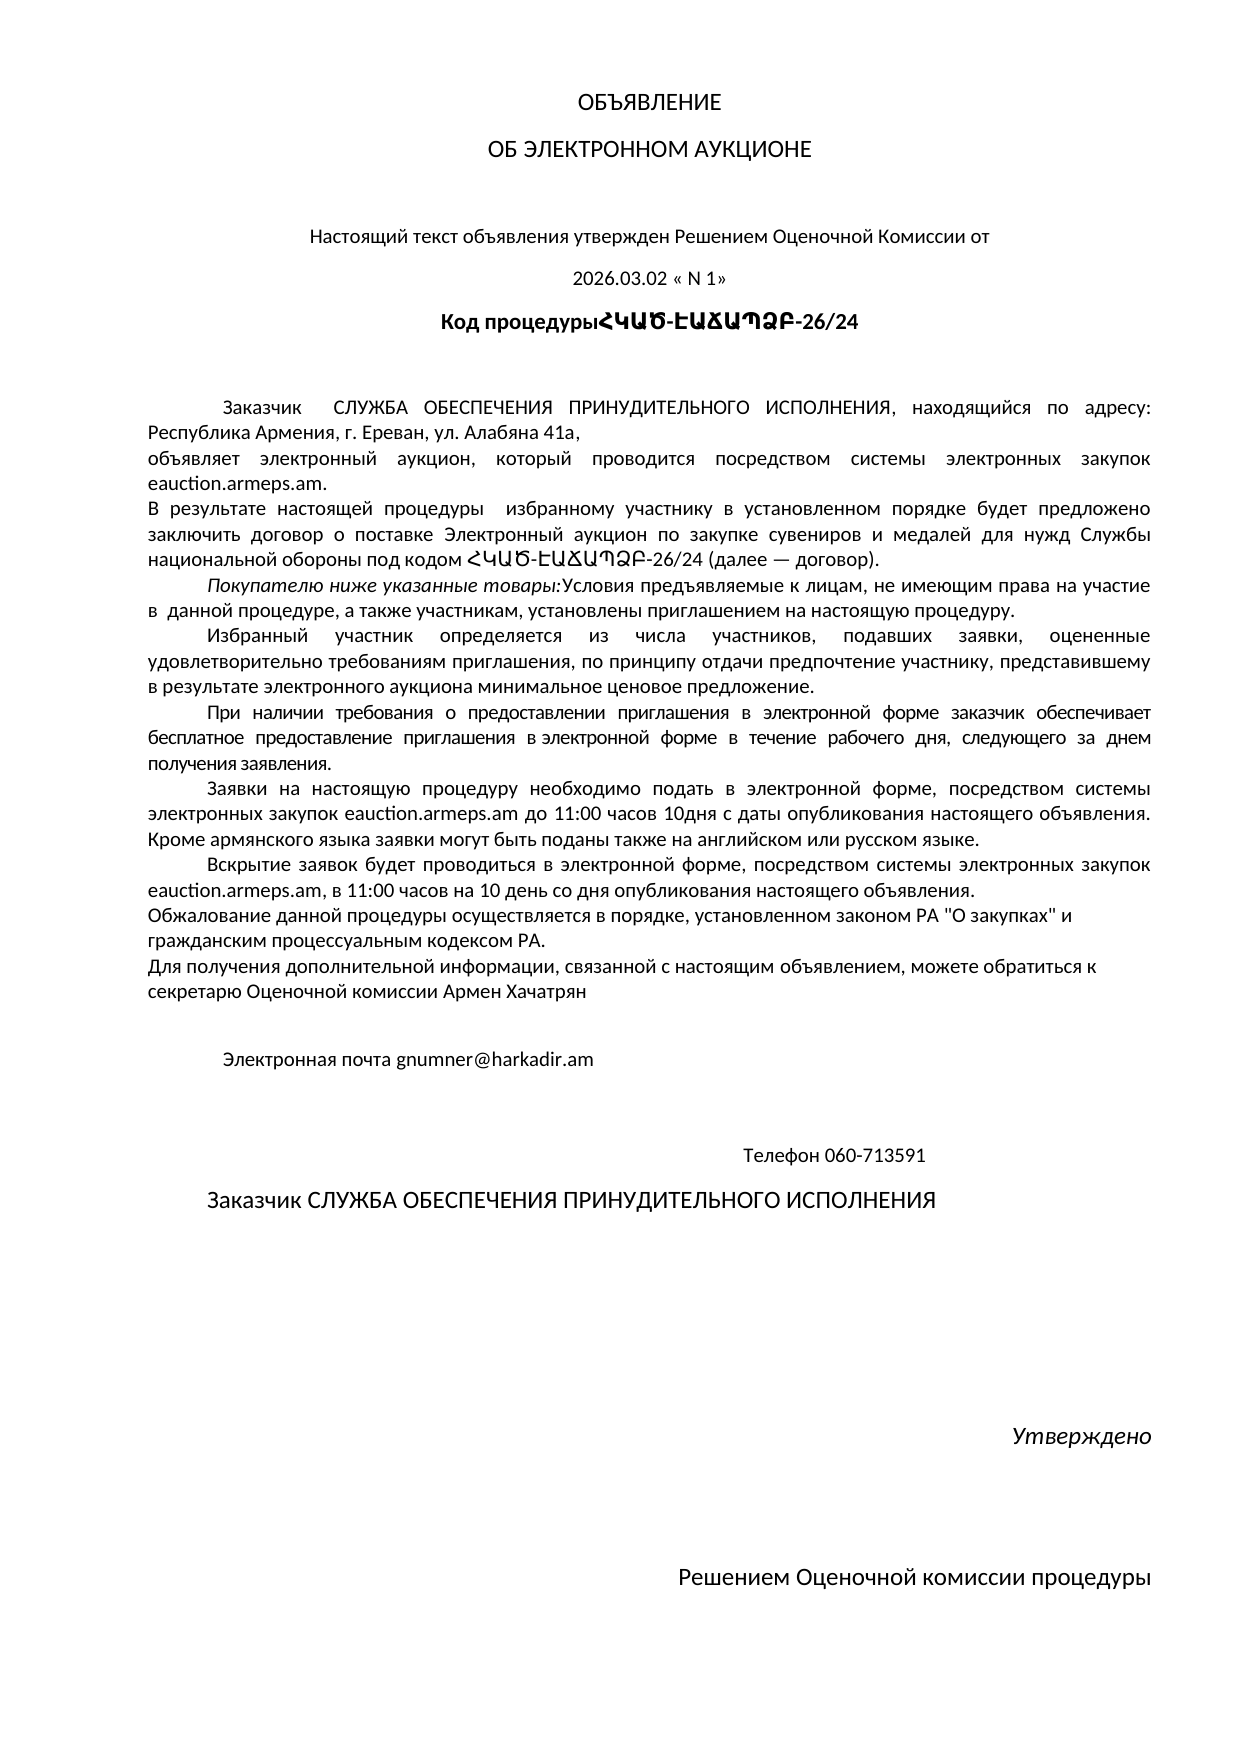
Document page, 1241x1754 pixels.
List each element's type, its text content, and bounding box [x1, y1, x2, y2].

text При наличии требования о предоставлении приглашения в электронной форме заказчик обеспечивает бесплатное предоставление приглашения в электронной форме в течение рабочего дня, следующего за днем получения заявления. [148, 699, 1152, 775]
text Для получения дополнительной информации, связанной с настоящим объявлением, можете обратиться к секретарю Оценочной комиссии Армен Хачатрян [148, 953, 1152, 1004]
text Телефон 060-713591 [325, 1088, 1152, 1167]
text В результате настоящей процедуры избранному участнику в установленном порядке будет предложено заключить договор о поставке Электронный аукцион по закупке сувениров и медалей для нужд Службы национальной обороны под кодом ՀԿԱԾ-ԷԱՃԱՊՁԲ-26/24 (далее — договор). [148, 496, 1152, 572]
text ОБЪЯВЛЕНИЕ [148, 86, 1152, 117]
text Покупателю ниже указанные товары:Условия предъявляемые к лицам, не имеющим права на участие в данной процедуре, а также участникам, установлены приглашением на настоящую процедуру. [148, 572, 1152, 623]
text Электронная почта gnumner@harkadir.am [148, 1046, 1152, 1071]
text Обжалование данной процедуры осуществляется в порядке, установленном законом РА "О закупках" и гражданским процессуальным кодексом РА. [148, 902, 1152, 953]
text Вскрытие заявок будет проводиться в электронной форме, посредством системы электронных закупок eauction.armeps.am, в 11:00 часов на 10 день со дня опубликования настоящего объявления. [148, 851, 1152, 902]
text объявляет электронный аукцион, который проводится посредством системы электронных закупок eauction.armeps.am. [148, 445, 1152, 496]
text Заказчик СЛУЖБА ОБЕСПЕЧЕНИЯ ПРИНУДИТЕЛЬНОГО ИСПОЛНЕНИЯ [148, 1184, 1152, 1214]
text Заявки на настоящую процедуру необходимо подать в электронной форме, посредством системы электронных закупок eauction.armeps.am до 11:00 часов 10дня с даты опубликования настоящего объявления. Кроме армянского языка заявки могут быть поданы также на английском или русском языке. [148, 775, 1152, 851]
text ОБ ЭЛЕКТРОННОМ АУКЦИОНЕ [148, 134, 1152, 164]
text Настоящий текст объявления утвержден Решением Оценочной Комиссии от [148, 223, 1152, 248]
text Решением Оценочной комиссии процедуры [148, 1561, 1152, 1592]
text Код процедурыՀԿԱԾ-ԷԱՃԱՊՁԲ-26/24 [148, 307, 1152, 335]
text Заказчик СЛУЖБА ОБЕСПЕЧЕНИЯ ПРИНУДИТЕЛЬНОГО ИСПОЛНЕНИЯ, находящийся по адресу: Республика Армения, г. Ереван, ул. Алабяна 41а, [148, 394, 1152, 445]
text Утверждено [148, 1420, 1152, 1450]
text 2026.03.02 « N 1» [148, 265, 1152, 290]
text Избранный участник определяется из числа участников, подавших заявки, оцененные удовлетворительно требованиям приглашения, по принципу отдачи предпочтение участнику, представившему в результате электронного аукциона минимальное ценовое предложение. [148, 623, 1152, 699]
